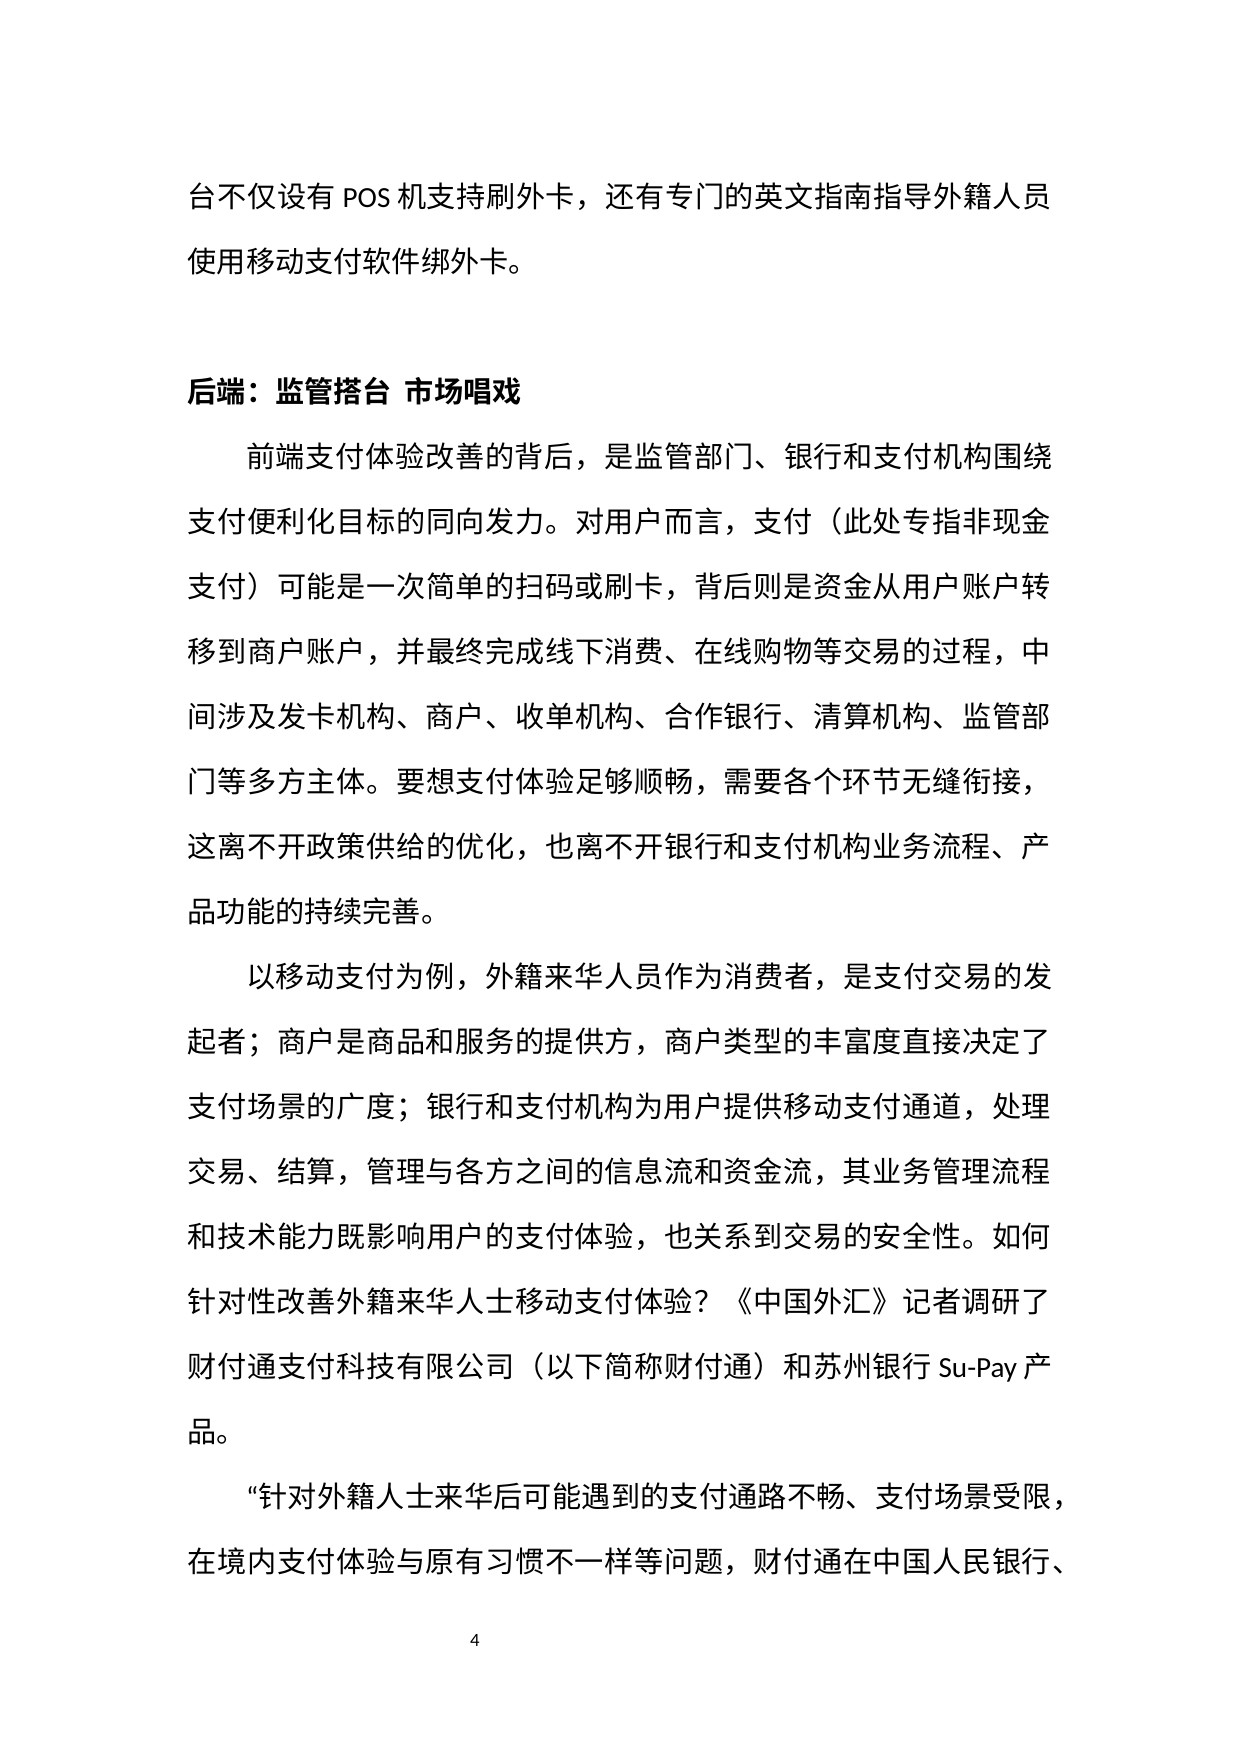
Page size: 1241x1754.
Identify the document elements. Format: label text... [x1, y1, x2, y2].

text 以移动支付为例，外籍来华人员作为消费者，是支付交易的发起者；商户是商品和服务的提供方，商户类型的丰富度直接决定了支付场景的广度；银行和支付机构为用户提供移动支付通道，处理交易、结算，管理与各方之间的信息流和资金流，其业务管理流程和技术能力既影响用户的支付体验，也关系到交易的安全性。如何针对性改善外籍来华人士移动支付体验？《中国外汇》记者调研了财付通支付科技有限公司（以下简称财付通）和苏州银行Su-Pay产品。 [187, 942, 1053, 1462]
text 前端支付体验改善的背后，是监管部门、银行和支付机构围绕支付便利化目标的同向发力。对用户而言，支付（此处专指非现金支付）可能是一次简单的扫码或刷卡，背后则是资金从用户账户转移到商户账户，并最终完成线下消费、在线购物等交易的过程，中间涉及发卡机构、商户、收单机构、合作银行、清算机构、监管部门等多方主体。要想支付体验足够顺畅，需要各个环节无缝衔接，这离不开政策供给的优化，也离不开银行和支付机构业务流程、产品功能的持续完善。 [187, 422, 1053, 942]
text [187, 1462, 1053, 1592]
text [187, 162, 1053, 292]
text 后端：监管搭台 市场唱戏 [187, 357, 1053, 422]
